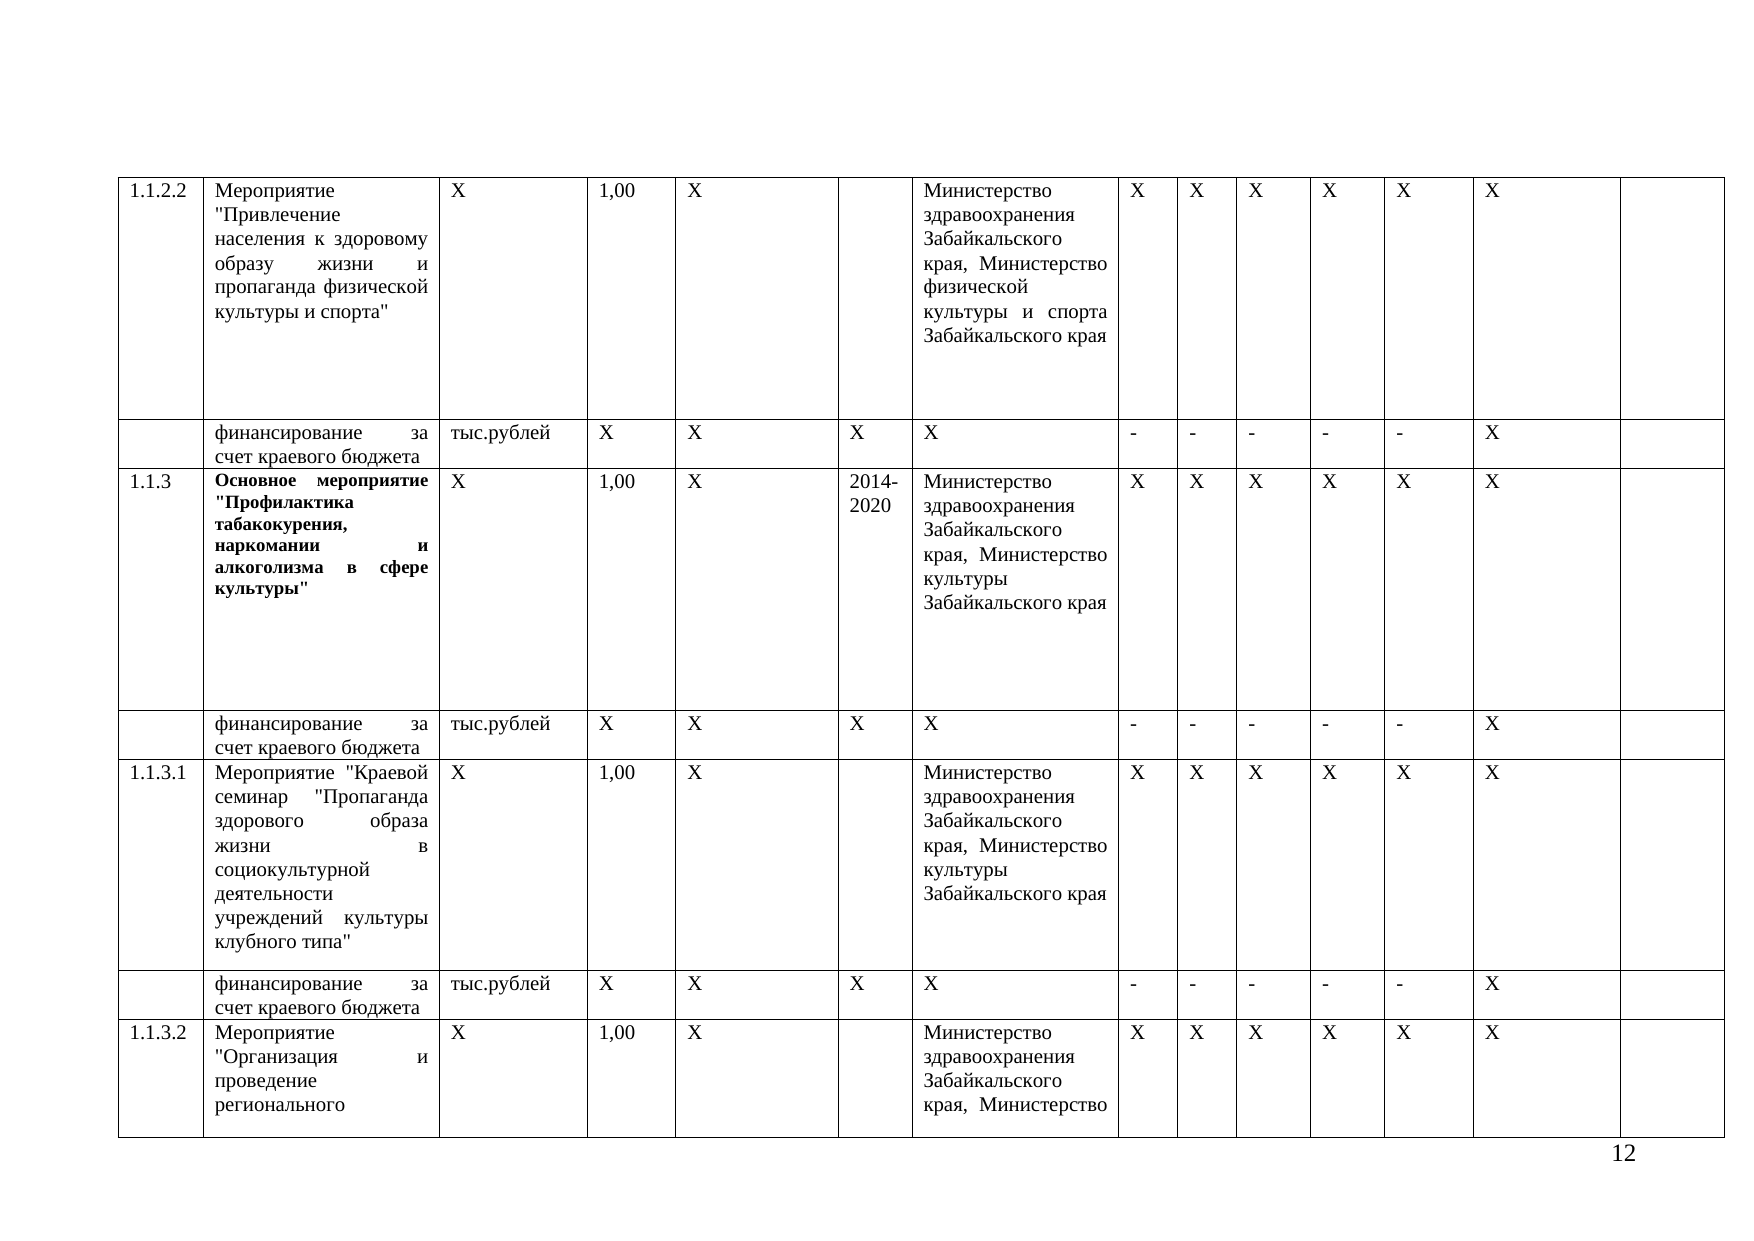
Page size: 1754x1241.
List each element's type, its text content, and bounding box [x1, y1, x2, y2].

table_cell 1,00 [588, 178, 675, 419]
table_cell - [1119, 420, 1177, 468]
table_cell Мероприятие "Привлечение населения к здоровому образу жизни и пропаганда физической культуры и спорта" [204, 178, 439, 419]
table_cell X [1237, 760, 1310, 969]
table_cell финансирование за счет краевого бюджета [204, 971, 439, 1019]
table_cell X [1474, 971, 1620, 1019]
table_cell X [1311, 760, 1384, 969]
table_cell X [1178, 760, 1236, 969]
table_cell [1621, 1020, 1724, 1137]
table_cell X [676, 469, 838, 710]
table_cell Министерство здравоохранения Забайкальского края, Министерство физической культуры и спорта Забайкальского края [913, 178, 1118, 419]
table_cell X [1385, 178, 1473, 419]
table_cell 1.1.3 [119, 469, 203, 710]
table_cell - [1119, 711, 1177, 759]
table_cell [1621, 971, 1724, 1019]
table_cell X [1237, 469, 1310, 710]
table_cell X [676, 1020, 838, 1137]
table_cell X [1474, 760, 1620, 969]
table_cell X [1385, 760, 1473, 969]
table_cell X [440, 469, 587, 710]
table_cell - [1237, 711, 1310, 759]
table_cell [839, 760, 912, 969]
table_cell X [1474, 420, 1620, 468]
table_cell X [676, 178, 838, 419]
table_cell - [1178, 420, 1236, 468]
table_cell тыс.рублей [440, 971, 587, 1019]
table_cell X [588, 971, 675, 1019]
table_cell X [1119, 1020, 1177, 1137]
table_cell X [839, 420, 912, 468]
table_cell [913, 1020, 1118, 1137]
table_cell - [1385, 711, 1473, 759]
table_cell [204, 1020, 439, 1137]
table_cell - [1237, 420, 1310, 468]
table_cell - [1178, 971, 1236, 1019]
table_cell - [1385, 420, 1473, 468]
table_cell финансирование за счет краевого бюджета [204, 420, 439, 468]
table_cell X [1474, 711, 1620, 759]
table_cell X [1119, 178, 1177, 419]
table_cell X [1119, 760, 1177, 969]
table_cell - [1311, 971, 1384, 1019]
table_cell 1,00 [588, 760, 675, 969]
table_cell X [913, 711, 1118, 759]
table_cell X [440, 760, 587, 969]
table_cell [1621, 178, 1724, 419]
table_cell X [1474, 469, 1620, 710]
table_cell 1.1.3.2 [119, 1020, 203, 1137]
table_cell X [1474, 1020, 1620, 1137]
table_cell X [588, 711, 675, 759]
table_cell Основное мероприятие "Профилактика табакокурения, наркомании и алкоголизма в сфере культуры" [204, 469, 439, 710]
table_cell - [1237, 971, 1310, 1019]
table_cell финансирование за счет краевого бюджета [204, 711, 439, 759]
table_cell X [1311, 178, 1384, 419]
table_cell X [588, 420, 675, 468]
table_cell X [676, 420, 838, 468]
table_cell - [1311, 420, 1384, 468]
table_cell X [676, 711, 838, 759]
table_cell X [913, 971, 1118, 1019]
table_cell - [1311, 711, 1384, 759]
table_cell X [1237, 178, 1310, 419]
table_cell 1.1.2.2 [119, 178, 203, 419]
table_cell [1621, 760, 1724, 969]
table_cell - [1385, 971, 1473, 1019]
table_cell - [1178, 711, 1236, 759]
table_cell 1,00 [588, 1020, 675, 1137]
table_cell Министерство здравоохранения Забайкальского края, Министерство культуры Забайкальского края [913, 760, 1118, 969]
table_cell 1,00 [588, 469, 675, 710]
table_cell Министерство здравоохранения Забайкальского края, Министерство культуры Забайкальского края [913, 469, 1118, 710]
table_cell [1621, 469, 1724, 710]
table_cell X [440, 178, 587, 419]
table_cell тыс.рублей [440, 711, 587, 759]
table_cell X [1237, 1020, 1310, 1137]
table_cell X [1474, 178, 1620, 419]
table_cell X [676, 971, 838, 1019]
table_cell тыс.рублей [440, 420, 587, 468]
table_cell 1.1.3.1 [119, 760, 203, 969]
table_cell - [1119, 971, 1177, 1019]
table_cell X [839, 971, 912, 1019]
table_cell X [839, 711, 912, 759]
table_cell X [1178, 1020, 1236, 1137]
table_cell X [440, 1020, 587, 1137]
table_cell [119, 711, 203, 759]
table_cell 2014-2020 [839, 469, 912, 710]
table_cell X [1311, 1020, 1384, 1137]
table_cell Мероприятие "Краевой семинар "Пропаганда здорового образа жизни в социокультурной деятельности учреждений культуры клубного типа" [204, 760, 439, 969]
table_cell [1621, 711, 1724, 759]
table_cell X [1119, 469, 1177, 710]
table_cell X [1311, 469, 1384, 710]
table_cell [839, 1020, 912, 1137]
table_cell X [1385, 1020, 1473, 1137]
table_cell [839, 178, 912, 419]
table_cell X [1385, 469, 1473, 710]
table_cell X [913, 420, 1118, 468]
table_cell [119, 420, 203, 468]
table_cell [119, 971, 203, 1019]
table_cell X [1178, 178, 1236, 419]
table_cell X [676, 760, 838, 969]
table_cell [1621, 420, 1724, 468]
table_cell X [1178, 469, 1236, 710]
